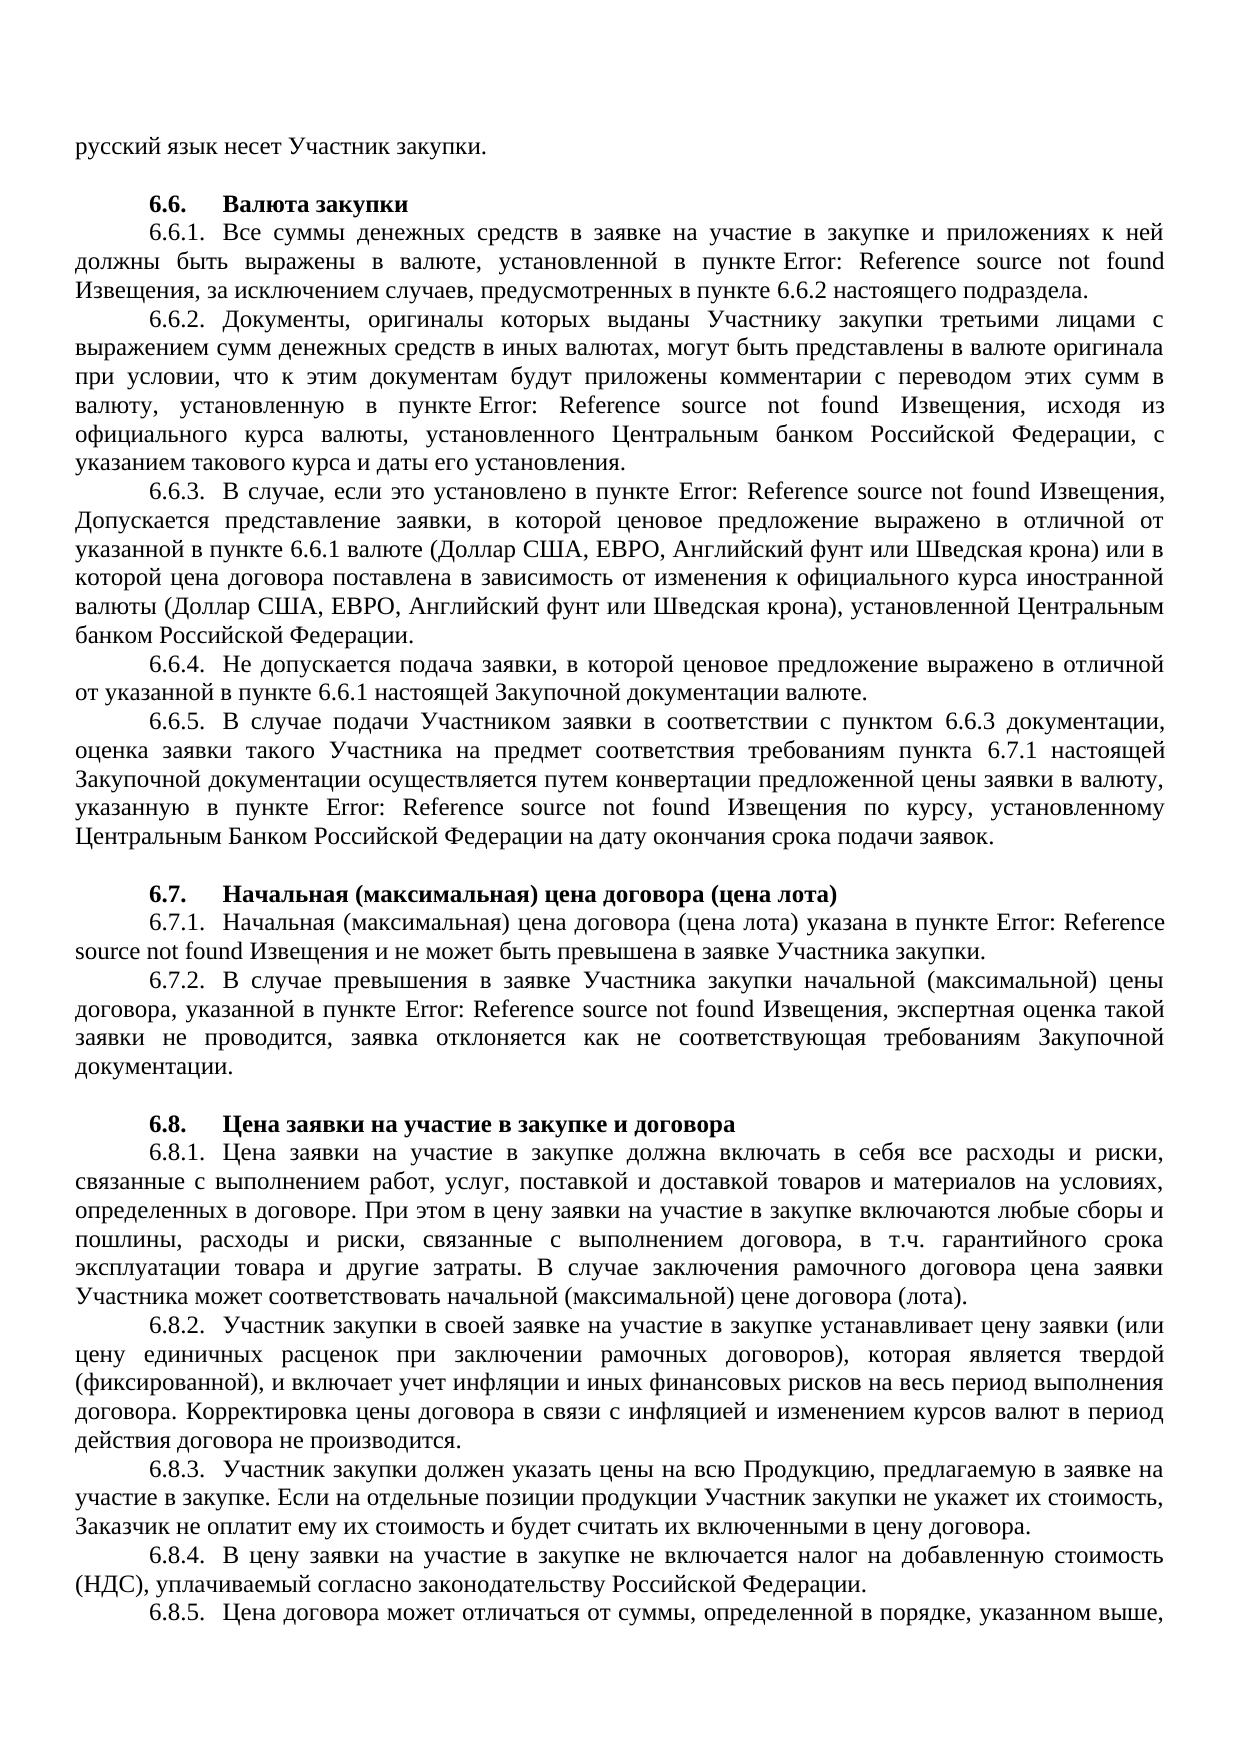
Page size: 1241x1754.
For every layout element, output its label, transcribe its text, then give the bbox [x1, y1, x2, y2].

list Начальная (максимальная) цена договора (цена лота) [75, 879, 1165, 907]
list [75, 1597, 1165, 1626]
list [75, 131, 1165, 160]
list Цена заявки на участие в закупке и договора [75, 1109, 1165, 1137]
list Участник закупки в своей заявке на участие в закупке устанавливает цену заявки (или цену единичных расценок при заключении рамочных договоров), которая является твердой (фиксированной), и включает учет инфляции и иных финансовых рисков на весь период выполнения договора. Корректировка цены договора в связи с инфляцией и изменением курсов валют в период действия договора не производится. [75, 1310, 1165, 1454]
list Цена заявки на участие в закупке должна включать в себя все расходы и риски, связанные с выполнением работ, услуг, поставкой и доставкой товаров и материалов на условиях, определенных в договоре. При этом в цену заявки на участие в закупке включаются любые сборы и пошлины, расходы и риски, связанные с выполнением договора, в т.ч. гарантийного срока эксплуатации товара и другие затраты. В случае заключения рамочного договора цена заявки Участника может соответствовать начальной (максимальной) цене договора (лота). [75, 1137, 1165, 1310]
list Не допускается подача заявки, в которой ценовое предложение выражено в отличной от указанной в пункте 6.6.1 настоящей Закупочной документации валюте. [75, 649, 1165, 706]
list Участник закупки должен указать цены на всю Продукцию, предлагаемую в заявке на участие в закупке. Если на отдельные позиции продукции Участник закупки не укажет их стоимость, Заказчик не оплатит ему их стоимость и будет считать их включенными в цену договора. [75, 1454, 1165, 1540]
list Валюта закупки [75, 189, 1165, 217]
list В цену заявки на участие в закупке не включается налог на добавленную стоимость (НДС), уплачиваемый согласно законодательству Российской Федерации. [75, 1540, 1165, 1597]
